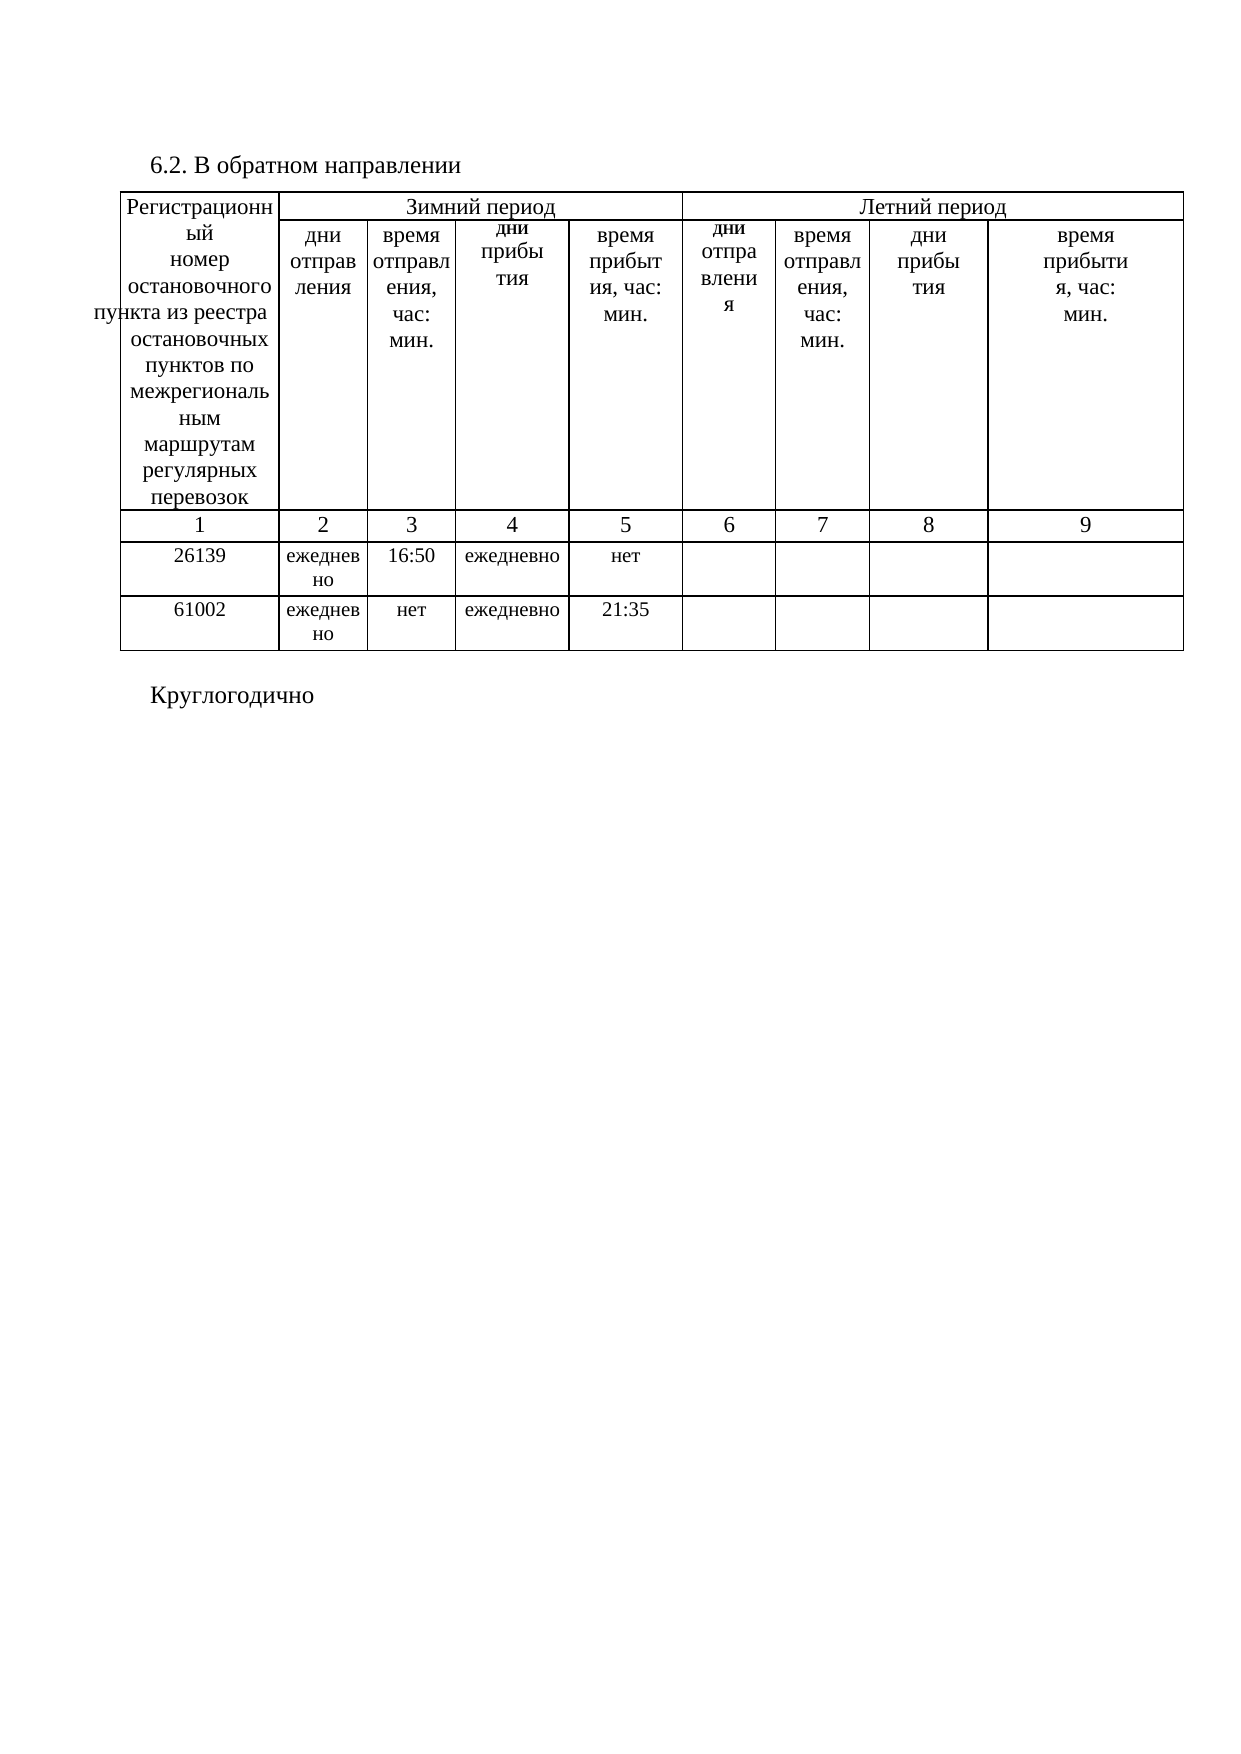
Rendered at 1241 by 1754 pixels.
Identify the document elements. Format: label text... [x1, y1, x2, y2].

table_cell ежедневно [280, 597, 367, 650]
table_cell 3 [368, 511, 455, 541]
table_cell 6 [683, 511, 775, 541]
table_cell нет [368, 597, 455, 650]
table_header Летний период [683, 193, 1183, 219]
table_cell 2 [280, 511, 367, 541]
table_cell 61002 [121, 597, 278, 650]
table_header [121, 193, 278, 509]
table_cell [989, 597, 1183, 650]
table_cell время отправл ения, час: мин. [776, 221, 869, 509]
table_cell дни прибы тия [870, 221, 987, 509]
table_cell 26139 [121, 543, 278, 595]
table_cell 7 [776, 511, 869, 541]
table_cell [776, 543, 869, 595]
table_cell время прибыт ия, час: мин. [570, 221, 682, 509]
table_cell [870, 543, 987, 595]
table_cell дни отправ ления [280, 221, 367, 509]
table_cell ежедневно [456, 597, 568, 650]
table_cell [870, 597, 987, 650]
table_cell время отправл ения, час: мин. [368, 221, 455, 509]
table_cell ежедневно [456, 543, 568, 595]
table_cell 16:50 [368, 543, 455, 595]
table_cell [683, 543, 775, 595]
table_cell 21:35 [570, 597, 682, 650]
table_cell время прибыти я, час: мин. [989, 221, 1183, 509]
table_cell 8 [870, 511, 987, 541]
table_cell [776, 597, 869, 650]
table_cell 9 [989, 511, 1183, 541]
text Круглогодично [150, 680, 1090, 709]
table_cell 5 [570, 511, 682, 541]
table_cell нет [570, 543, 682, 595]
table_cell 4 [456, 511, 568, 541]
table_cell ДНИ отпра влени я [683, 221, 775, 509]
table_cell 1 [121, 511, 278, 541]
table_header Зимний период [280, 193, 682, 219]
table_cell [683, 597, 775, 650]
table_cell [989, 543, 1183, 595]
table_cell ДНИ прибы тия [456, 221, 568, 509]
text 6.2. В обратном направлении [150, 150, 1090, 179]
table_cell ежедневно [280, 543, 367, 595]
